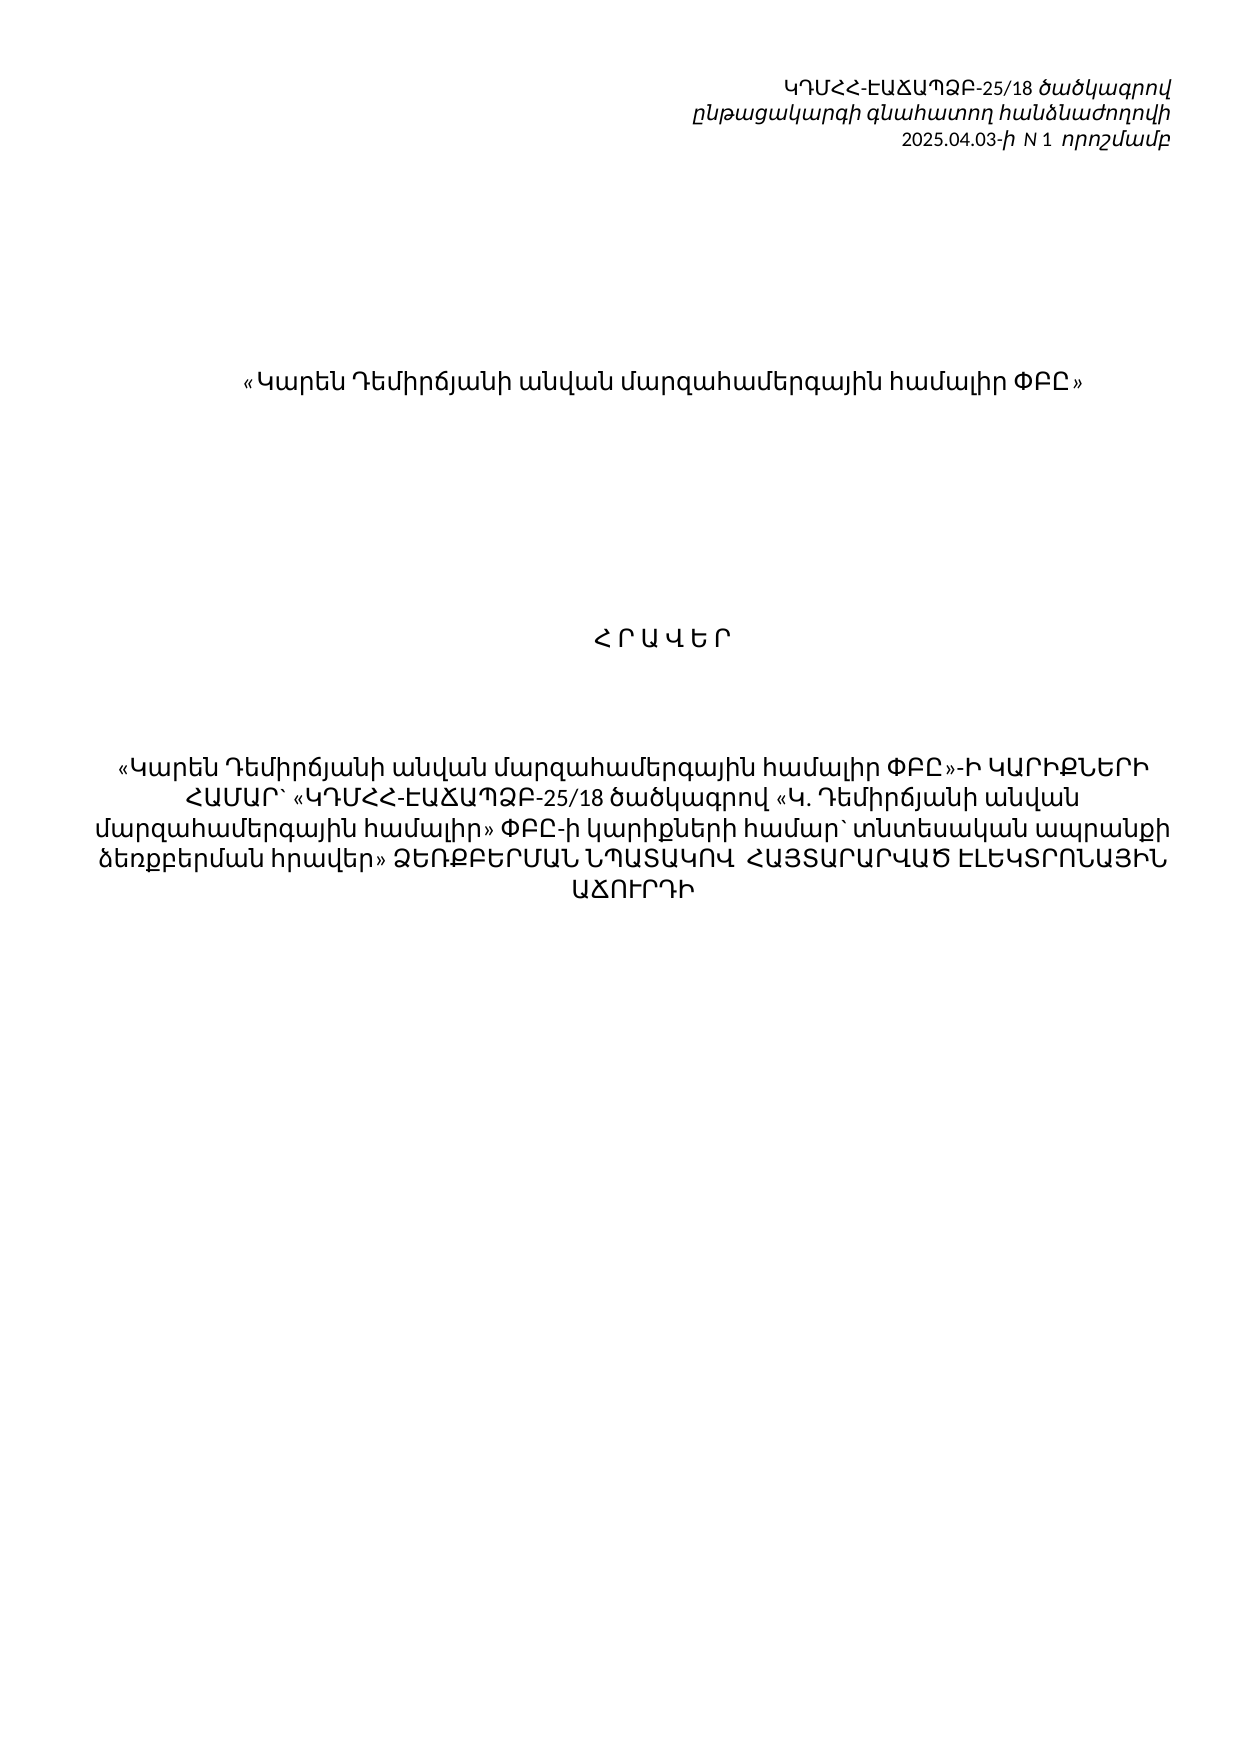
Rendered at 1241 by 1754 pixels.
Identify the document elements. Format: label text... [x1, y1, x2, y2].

text «Կարեն Դեմիրճյանի անվան մարզահամերգային համալիր ՓԲԸ»-Ի ԿԱՐԻՔՆԵՐԻ ՀԱՄԱՐ` «ԿԴՄՀՀ-ԷԱՃԱՊՁԲ-25/18 ծածկագրով «Կ. Դեմիրճյանի անվան մարզահամերգային համալիր» ՓԲԸ-ի կարիքների համար` տնտեսական ապրանքի ձեռքբերման հրավեր» ՁԵՌՔԲԵՐՄԱՆ ՆՊԱՏԱԿՈՎ ՀԱՅՏԱՐԱՐՎԱԾ ԷԼԵԿՏՐՈՆԱՅԻՆ ԱՃՈՒՐԴԻ [94, 752, 1172, 904]
text « Կարեն Դեմիրճյանի անվան մարզահամերգային համալիր ՓԲԸ» [94, 366, 1172, 397]
text Հ Ր Ա Վ Ե Ր [94, 623, 1172, 653]
text ընթացակարգի գնահատող հանձնաժողովի [94, 100, 1171, 126]
text 2025.04.03 -ի N 1 որոշմամբ [94, 126, 1171, 151]
text ԿԴՄՀՀ-ԷԱՃԱՊՁԲ-25/18 ծածկագրով [94, 75, 1171, 100]
